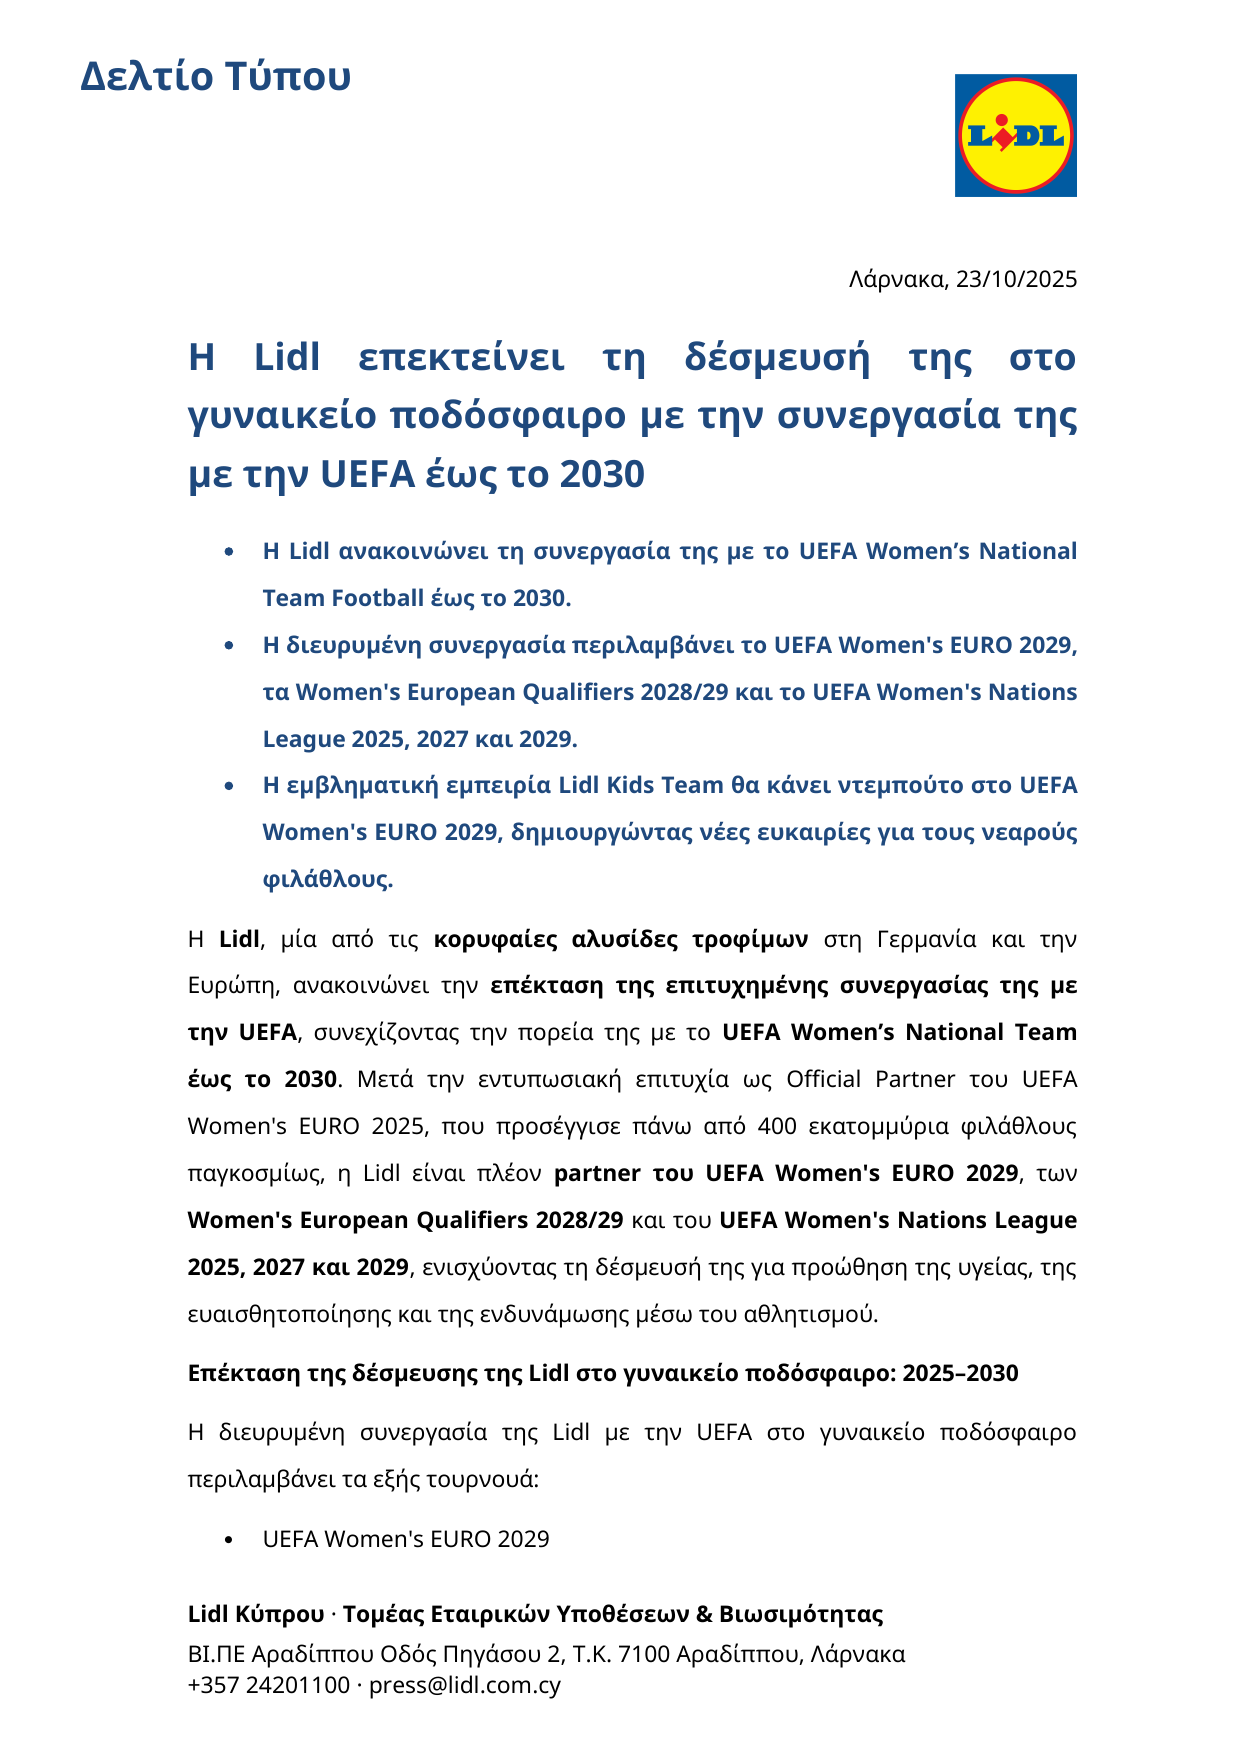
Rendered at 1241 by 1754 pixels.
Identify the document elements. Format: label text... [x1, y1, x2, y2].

text Επέκταση της δέσμευσης της Lidl στο γυναικείο ποδόσφαιρο: 2025–2030 [187, 1357, 1078, 1388]
list UEFA Women's EURO 2029 [225, 1522, 1078, 1554]
text Η Lidl επεκτείνει τη δέσμευσή της στο γυναικείο ποδόσφαιρο με την συνεργασία της με την UEFA έως το 2030 [187, 330, 1078, 498]
list Η εμβληματική εμπειρία Lidl Kids Team θα κάνει ντεμπούτο στο UEFA Women's EURO 2029, δημιουργώντας νέες ευκαιρίες για τους νεαρούς φιλάθλους. [225, 769, 1078, 894]
text Η Lidl, μία από τις κορυφαίες αλυσίδες τροφίμων στη Γερμανία και την Ευρώπη, ανακοινώνει την επέκταση της επιτυχημένης συνεργασίας της με την UEFA, συνεχίζοντας την πορεία της με το UEFA Women’s National Team έως το 2030. Μετά την εντυπωσιακή επιτυχία ως Official Partner του UEFA Women's EURO 2025, που προσέγγισε πάνω από 400 εκατομμύρια φιλάθλους παγκοσμίως, η Lidl είναι πλέον partner του UEFA Women's EURO 2029, των Women's European Qualifiers 2028/29 και του UEFA Women's Nations League 2025, 2027 και 2029, ενισχύοντας τη δέσμευσή της για προώθηση της υγείας, της ευαισθητοποίησης και της ενδυνάμωσης μέσω του αθλητισμού. [187, 922, 1078, 1329]
list Η Lidl ανακοινώνει τη συνεργασία της με το UEFA Women’s National Team Football έως το 2030. [225, 535, 1078, 613]
list Η διευρυμένη συνεργασία περιλαμβάνει το UEFA Women's EURO 2029, τα Women's European Qualifiers 2028/29 και το UEFA Women's Nations League 2025, 2027 και 2029. [225, 629, 1078, 754]
picture [954, 73, 1078, 198]
text Λάρνακα, 23/10/2025 [187, 263, 1078, 294]
text Η διευρυμένη συνεργασία της Lidl με την UEFA στο γυναικείο ποδόσφαιρο περιλαμβάνει τα εξής τουρνουά: [187, 1416, 1078, 1494]
